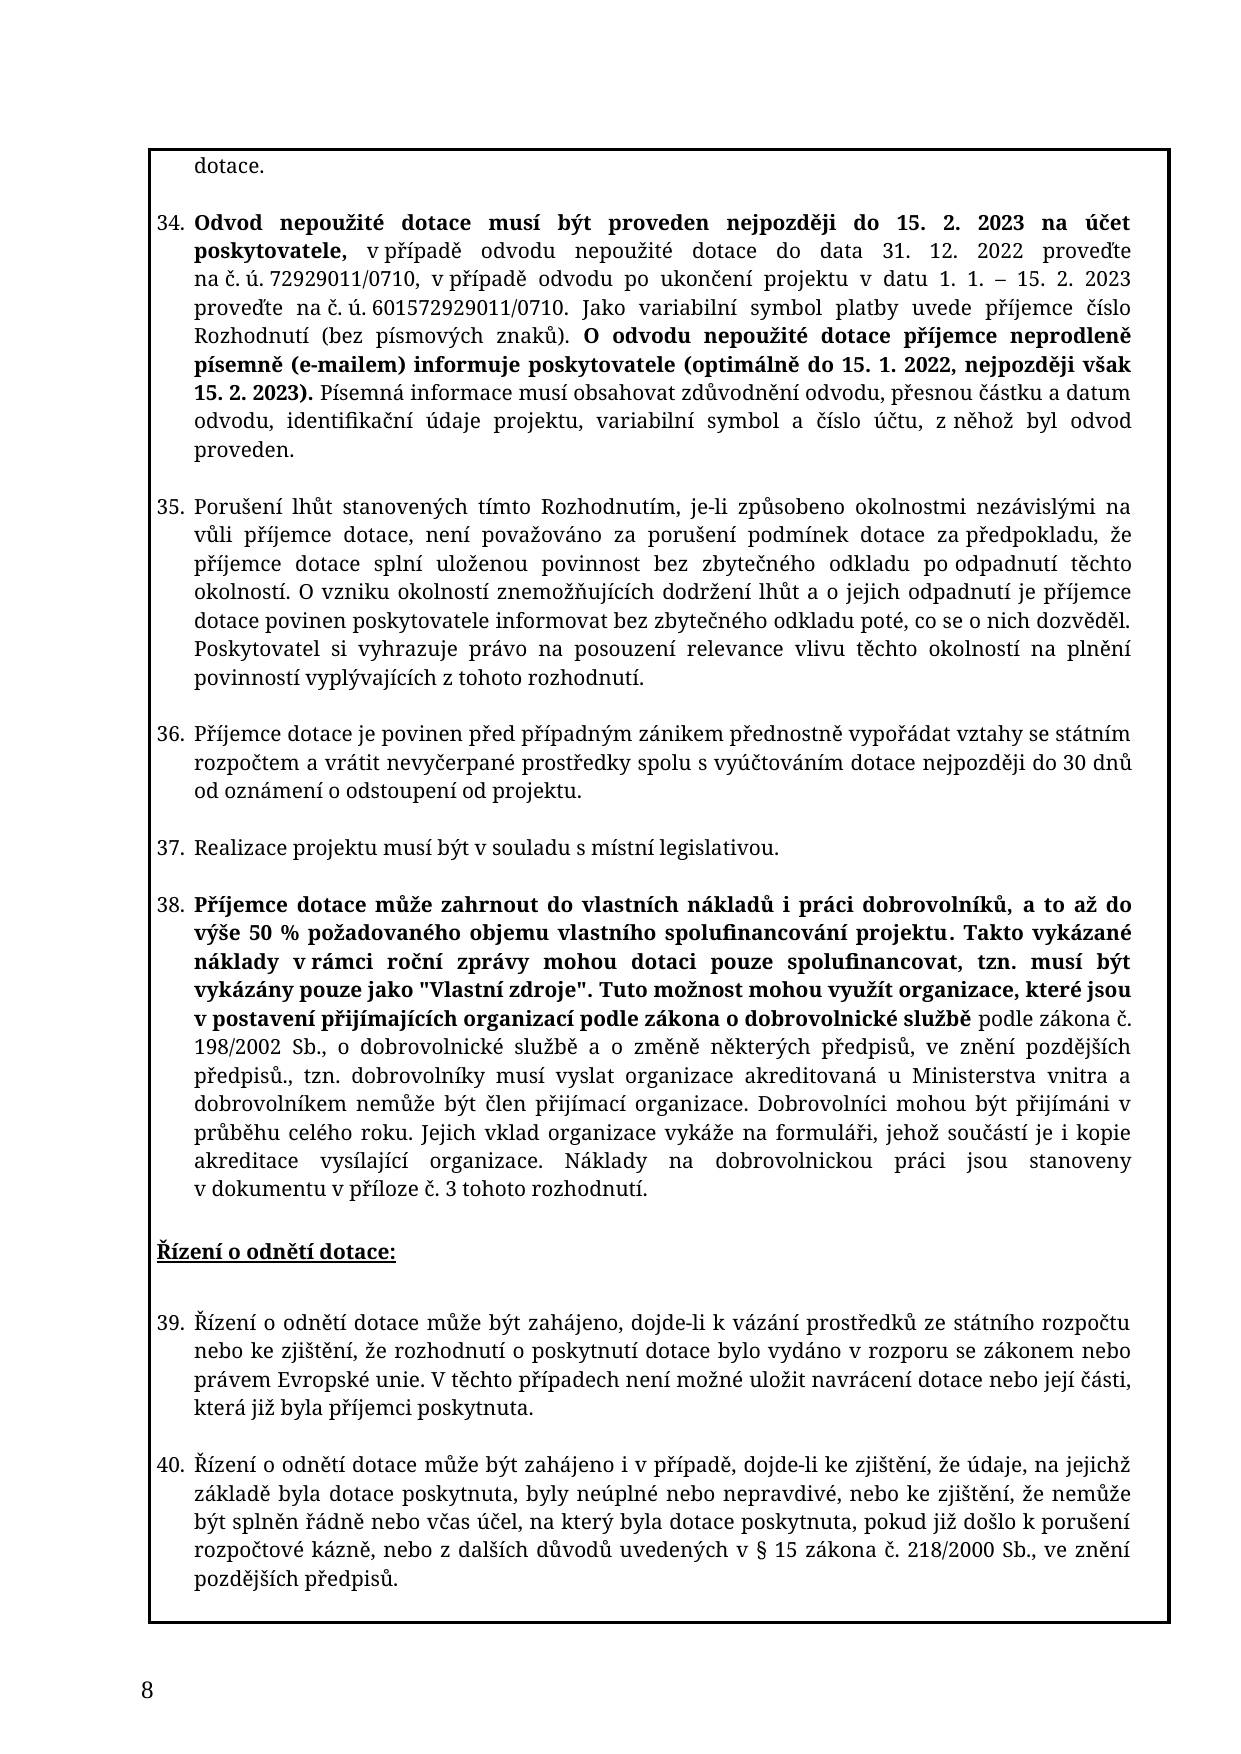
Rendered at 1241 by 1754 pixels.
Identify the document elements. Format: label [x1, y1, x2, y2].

table_header [151, 151, 1167, 1621]
